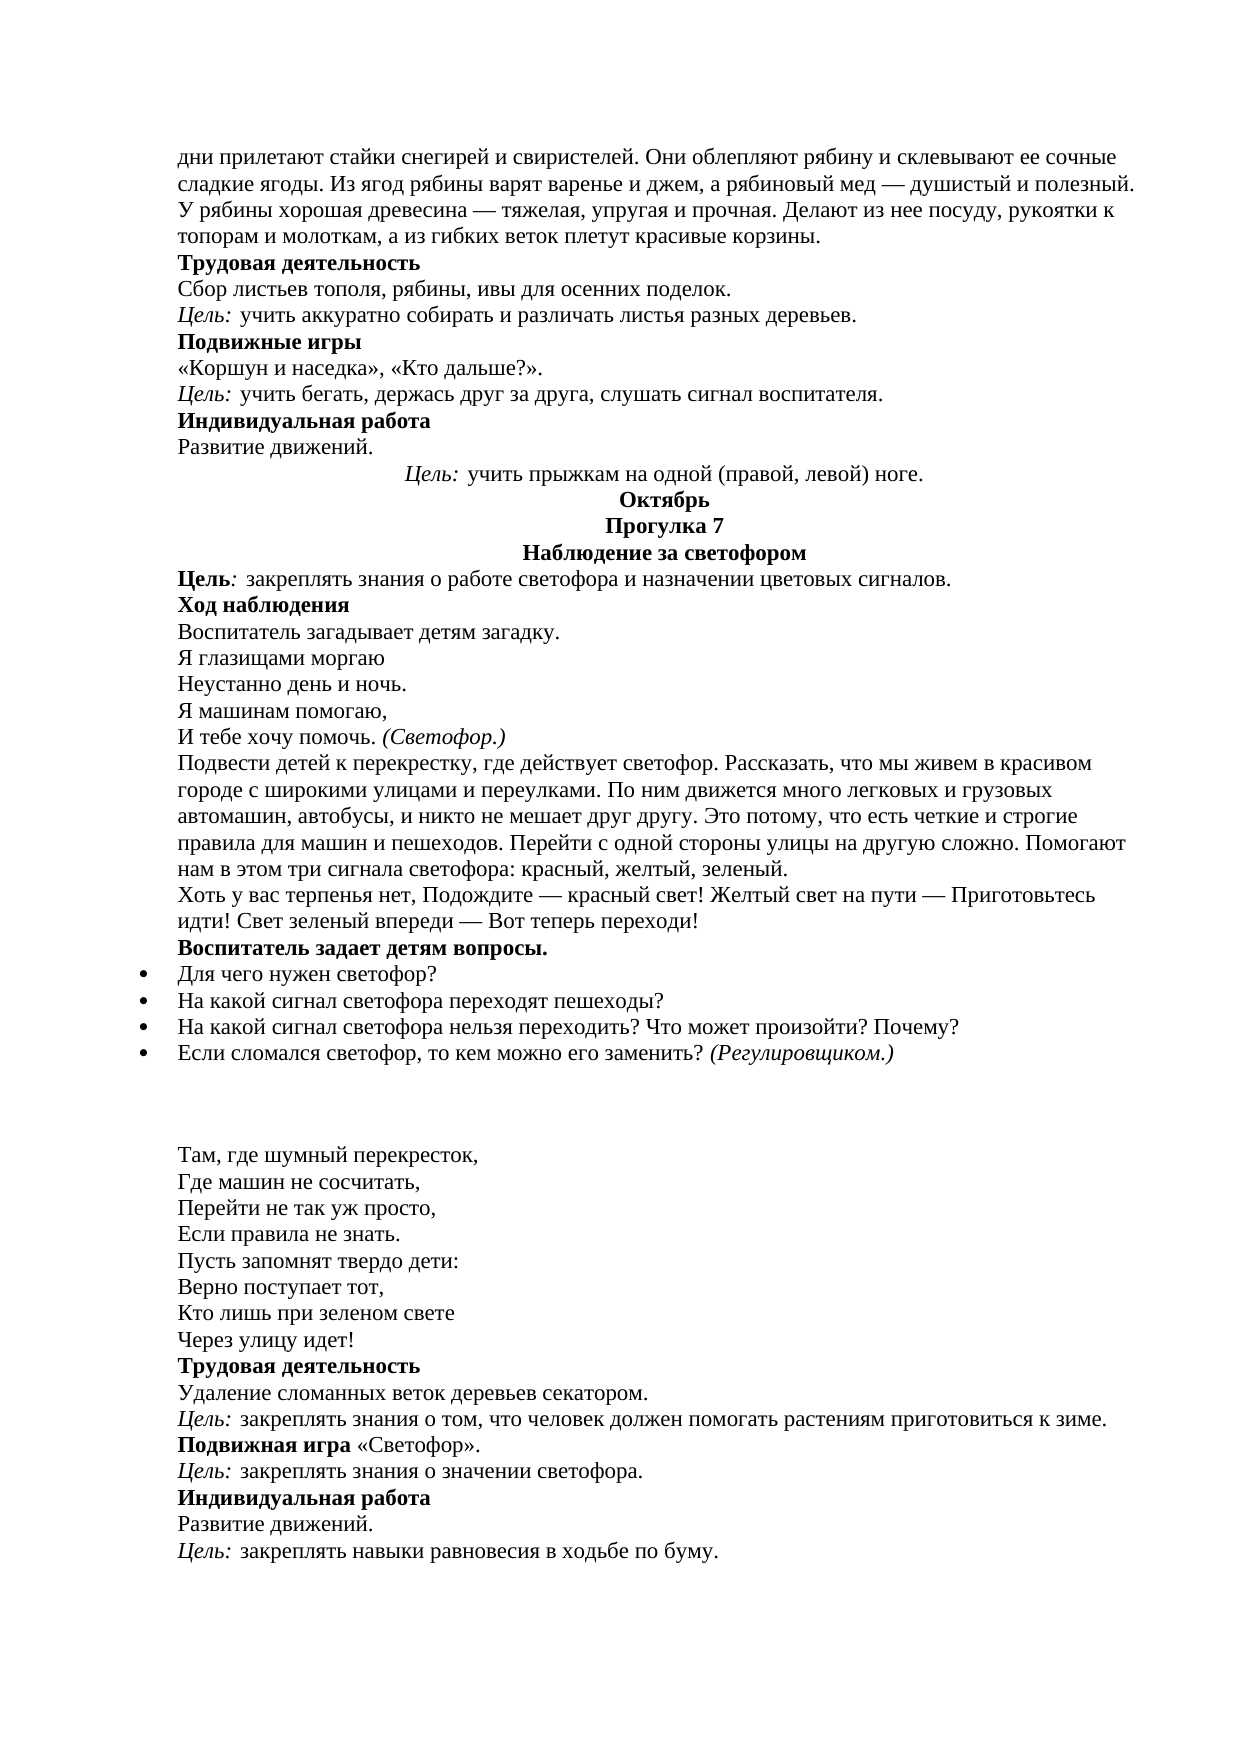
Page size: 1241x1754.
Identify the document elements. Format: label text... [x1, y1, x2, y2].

text Цель: закреплять знания о значении светофора. [177, 1458, 1152, 1484]
text Удаление сломанных веток деревьев секатором. [177, 1378, 1152, 1405]
text Прогулка 7 [177, 512, 1152, 539]
text Цель: учить бегать, держась друг за друга, слушать сигнал воспитателя. [177, 381, 1152, 407]
text И тебе хочу помочь. (Светофор.) [177, 723, 1152, 749]
text Подвижная игра «Светофор». [177, 1431, 1152, 1458]
text Если правила не знать. [177, 1220, 1152, 1247]
text Цель: закреплять навыки равновесия в ходьбе по буму. [177, 1537, 1152, 1563]
text Наблюдение за светофором [177, 539, 1152, 565]
text Через улицу идет! [177, 1326, 1152, 1352]
text дни прилетают стайки снегирей и свиристелей. Они облепляют рябину и склевывают ее сочные сладкие ягоды. Из ягод рябины варят варенье и джем, а рябиновый мед — душистый и полезный. У рябины хорошая древесина — тяжелая, упругая и прочная. Делают из нее посуду, рукоятки к топорам и молоткам, а из гибких веток плетут красивые корзины. [177, 143, 1152, 249]
text Воспитатель задает детям вопросы. [177, 934, 1152, 960]
text Неустанно день и ночь. [177, 670, 1152, 697]
text Цель: учить аккуратно собирать и различать листья разных деревьев. [177, 301, 1152, 328]
text Подвести детей к перекрестку, где действует светофор. Рассказать, что мы живем в красивом городе с широкими улицами и переулками. По ним движется много легковых и грузовых автомашин, автобусы, и никто не мешает друг другу. Это потому, что есть четкие и строгие правила для машин и пешеходов. Перейти с одной стороны улицы на другую сложно. Помогают нам в этом три сигнала светофора: красный, желтый, зеленый. [177, 749, 1152, 881]
text Цель: закреплять знания о работе светофора и назначении цветовых сигналов. [177, 565, 1152, 591]
text Октябрь [177, 486, 1152, 512]
text Индивидуальная работа [177, 407, 1152, 433]
text Трудовая деятельность [177, 249, 1152, 275]
list На какой сигнал светофора переходят пешеходы? [140, 987, 1152, 1013]
text Ход наблюдения [177, 591, 1152, 618]
text «Коршун и наседка», «Кто дальше?». [177, 354, 1152, 381]
text Воспитатель загадывает детям загадку. [177, 618, 1152, 644]
list Для чего нужен светофор? [140, 960, 1152, 987]
text Индивидуальная работа [177, 1484, 1152, 1510]
text Подвижные игры [177, 328, 1152, 354]
list На какой сигнал светофора нельзя переходить? Что может произойти? Почему? [140, 1013, 1152, 1039]
text Кто лишь при зеленом свете [177, 1299, 1152, 1326]
text Там, где шумный перекресток, [177, 1141, 1152, 1168]
list Если сломался светофор, то кем можно его заменить? (Регулировщиком.) [140, 1039, 1152, 1066]
text Цель: закреплять знания о том, что человек должен помогать растениям приготовиться к зиме. [177, 1405, 1152, 1431]
text Развитие движений. [177, 433, 1152, 459]
text Где машин не сосчитать, [177, 1168, 1152, 1194]
text Развитие движений. [177, 1510, 1152, 1537]
text Пусть запомнят твердо дети: [177, 1247, 1152, 1273]
text Хоть у вас терпенья нет, Подождите — красный свет! Желтый свет на пути — Приготовьтесь идти! Свет зеленый впереди — Вот теперь переходи! [177, 881, 1152, 934]
text Трудовая деятельность [177, 1352, 1152, 1378]
text Я машинам помогаю, [177, 697, 1152, 723]
text Сбор листьев тополя, рябины, ивы для осенних поделок. [177, 275, 1152, 301]
text Перейти не так уж просто, [177, 1194, 1152, 1220]
text Цель: учить прыжкам на одной (правой, левой) ноге. [177, 459, 1152, 486]
text Верно поступает тот, [177, 1273, 1152, 1299]
text Я глазищами моргаю [177, 644, 1152, 670]
